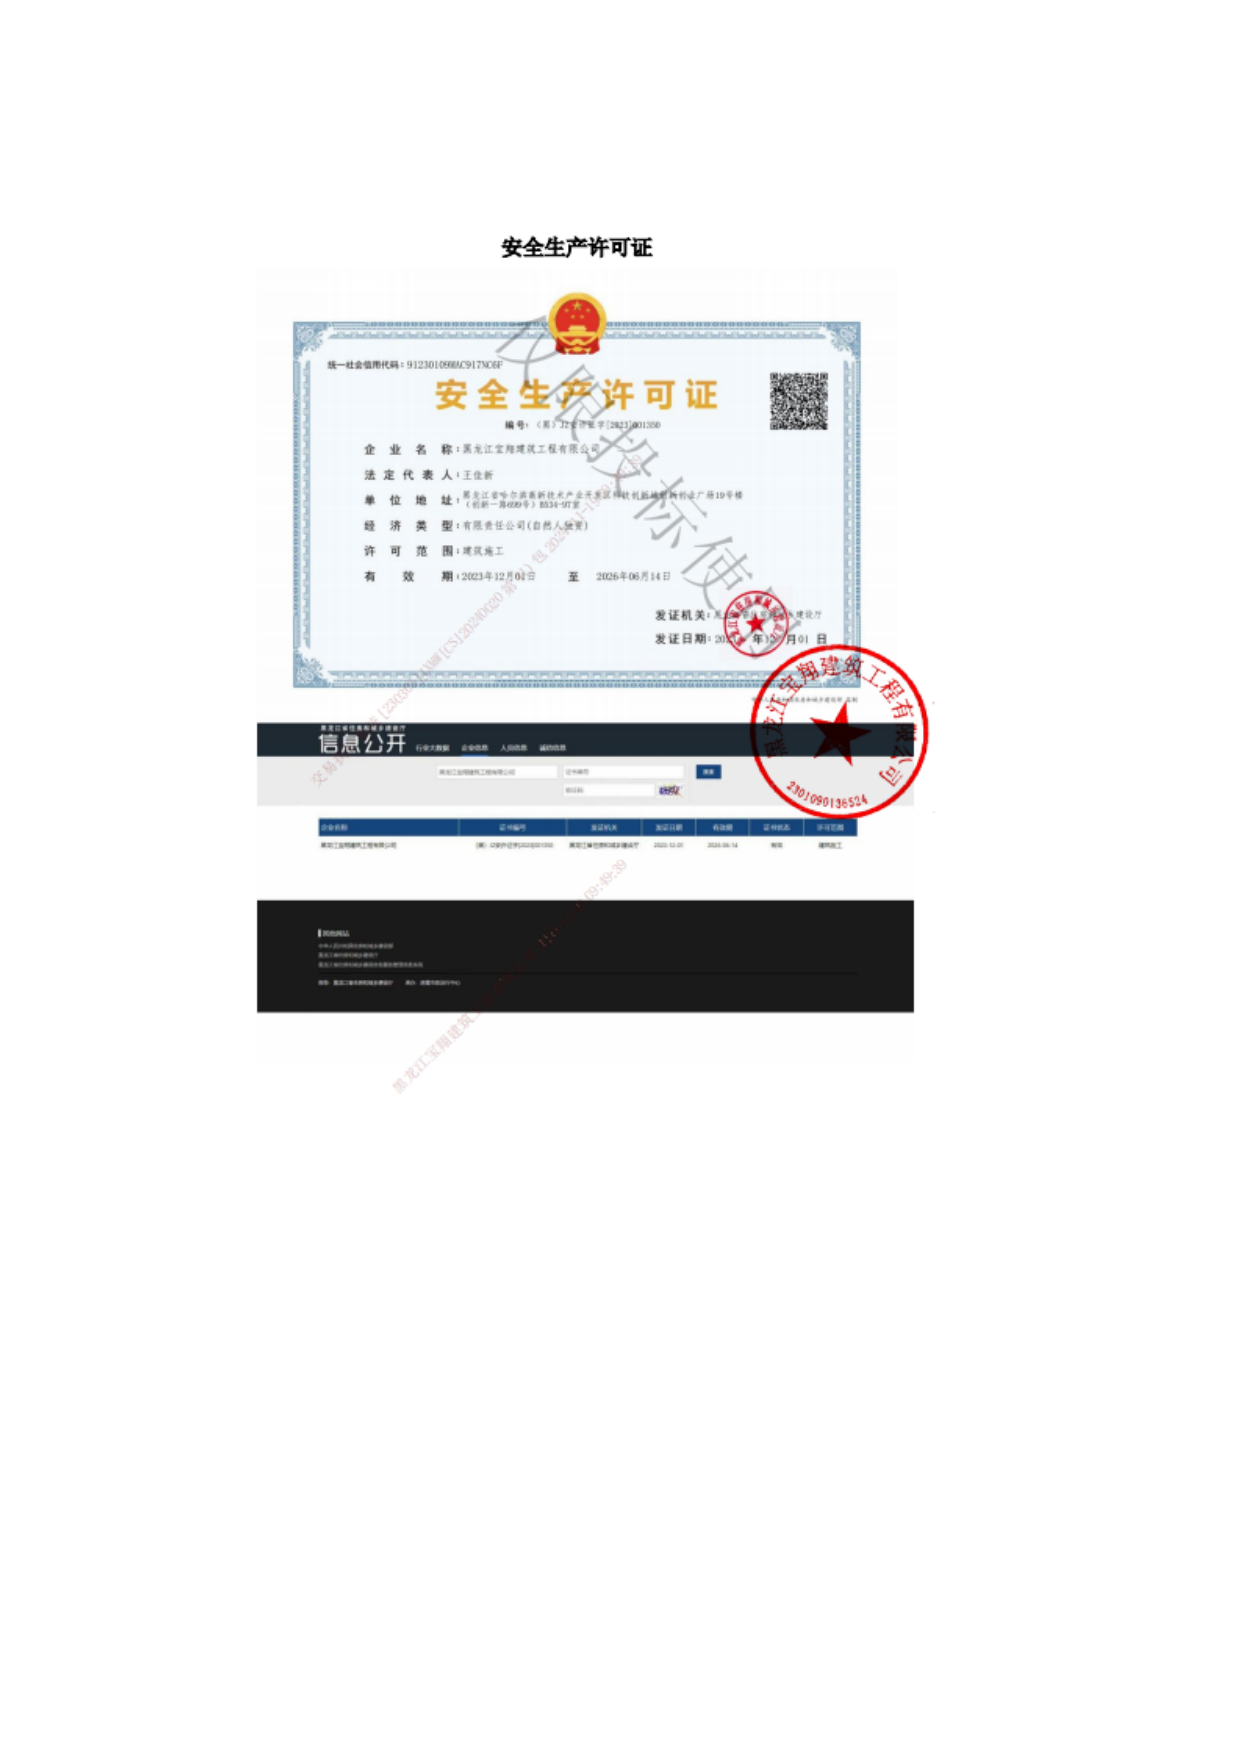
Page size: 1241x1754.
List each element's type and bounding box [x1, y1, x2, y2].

picture [187, 162, 1019, 1137]
